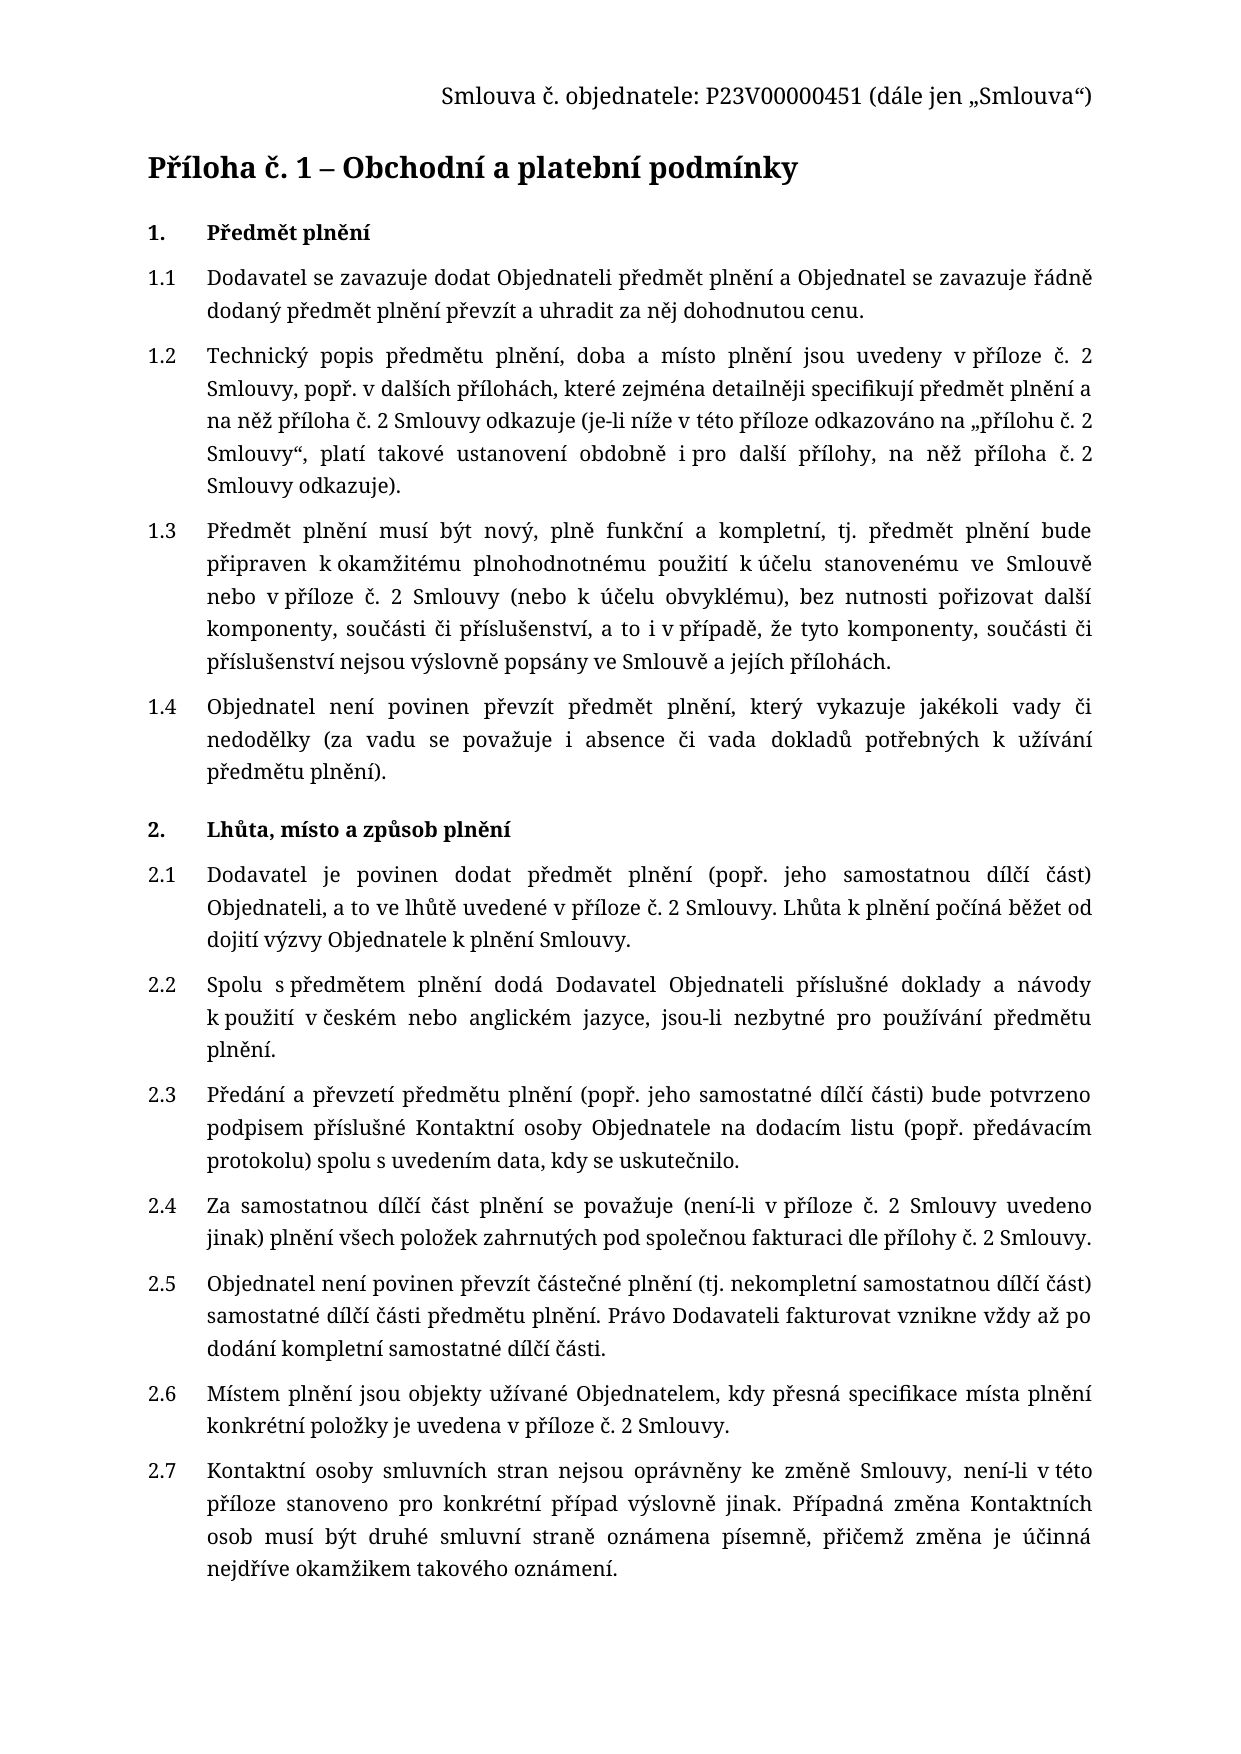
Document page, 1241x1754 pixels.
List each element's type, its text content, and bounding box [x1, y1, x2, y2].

list Dodavatel se zavazuje dodat Objednateli předmět plnění a Objednatel se zavazuje řádně dodaný předmět plnění převzít a uhradit za něj dohodnutou cenu. [148, 263, 1093, 324]
list Objednatel není povinen převzít částečné plnění (tj. nekompletní samostatnou dílčí část) samostatné dílčí části předmětu plnění. Právo Dodavateli fakturovat vznikne vždy až po dodání kompletní samostatné dílčí části. [148, 1269, 1093, 1362]
list Kontaktní osoby smluvních stran nejsou oprávněny ke změně Smlouvy, není-li v této příloze stanoveno pro konkrétní případ výslovně jinak. Případná změna Kontaktních osob musí být druhé smluvní straně oznámena písemně, přičemž změna je účinná nejdříve okamžikem takového oznámení. [148, 1457, 1093, 1583]
list Spolu s předmětem plnění dodá Dodavatel Objednateli příslušné doklady a návody k použití v českém nebo anglickém jazyce, jsou-li nezbytné pro používání předmětu plnění. [148, 970, 1093, 1064]
list Technický popis předmětu plnění, doba a místo plnění jsou uvedeny v příloze č. 2 Smlouvy, popř. v dalších přílohách, které zejména detailněji specifikují předmět plnění a na něž příloha č. 2 Smlouvy odkazuje (je-li níže v této příloze odkazováno na „přílohu č. 2 Smlouvy“, platí takové ustanovení obdobně i pro další přílohy, na něž příloha č. 2 Smlouvy odkazuje). [148, 341, 1093, 500]
list Předmět plnění musí být nový, plně funkční a kompletní, tj. předmět plnění bude připraven k okamžitému plnohodnotnému použití k účelu stanovenému ve Smlouvě nebo v příloze č. 2 Smlouvy (nebo k účelu obvyklému), bez nutnosti pořizovat další komponenty, součásti či příslušenství, a to i v případě, že tyto komponenty, součásti či příslušenství nejsou výslovně popsány ve Smlouvě a jejích přílohách. [148, 517, 1093, 675]
list Předání a převzetí předmětu plnění (popř. jeho samostatné dílčí části) bude potvrzeno podpisem příslušné Kontaktní osoby Objednatele na dodacím listu (popř. předávacím protokolu) spolu s uvedením data, kdy se uskutečnilo. [148, 1081, 1093, 1174]
list Objednatel není povinen převzít předmět plnění, který vykazuje jakékoli vady či nedodělky (za vadu se považuje i absence či vada dokladů potřebných k užívání předmětu plnění). [148, 692, 1093, 786]
list Předmět plnění [148, 218, 1093, 247]
list Lhůta, místo a způsob plnění [148, 815, 1093, 843]
list Místem plnění jsou objekty užívané Objednatelem, kdy přesná specifikace místa plnění konkrétní položky je uvedena v příloze č. 2 Smlouvy. [148, 1379, 1093, 1440]
text Příloha č. 1 – Obchodní a platební podmínky [148, 148, 1093, 187]
list Dodavatel je povinen dodat předmět plnění (popř. jeho samostatnou dílčí část) Objednateli, a to ve lhůtě uvedené v příloze č. 2 Smlouvy. Lhůta k plnění počíná běžet od dojití výzvy Objednatele k plnění Smlouvy. [148, 860, 1093, 954]
list Za samostatnou dílčí část plnění se považuje (není-li v příloze č. 2 Smlouvy uvedeno jinak) plnění všech položek zahrnutých pod společnou fakturaci dle přílohy č. 2 Smlouvy. [148, 1191, 1093, 1252]
